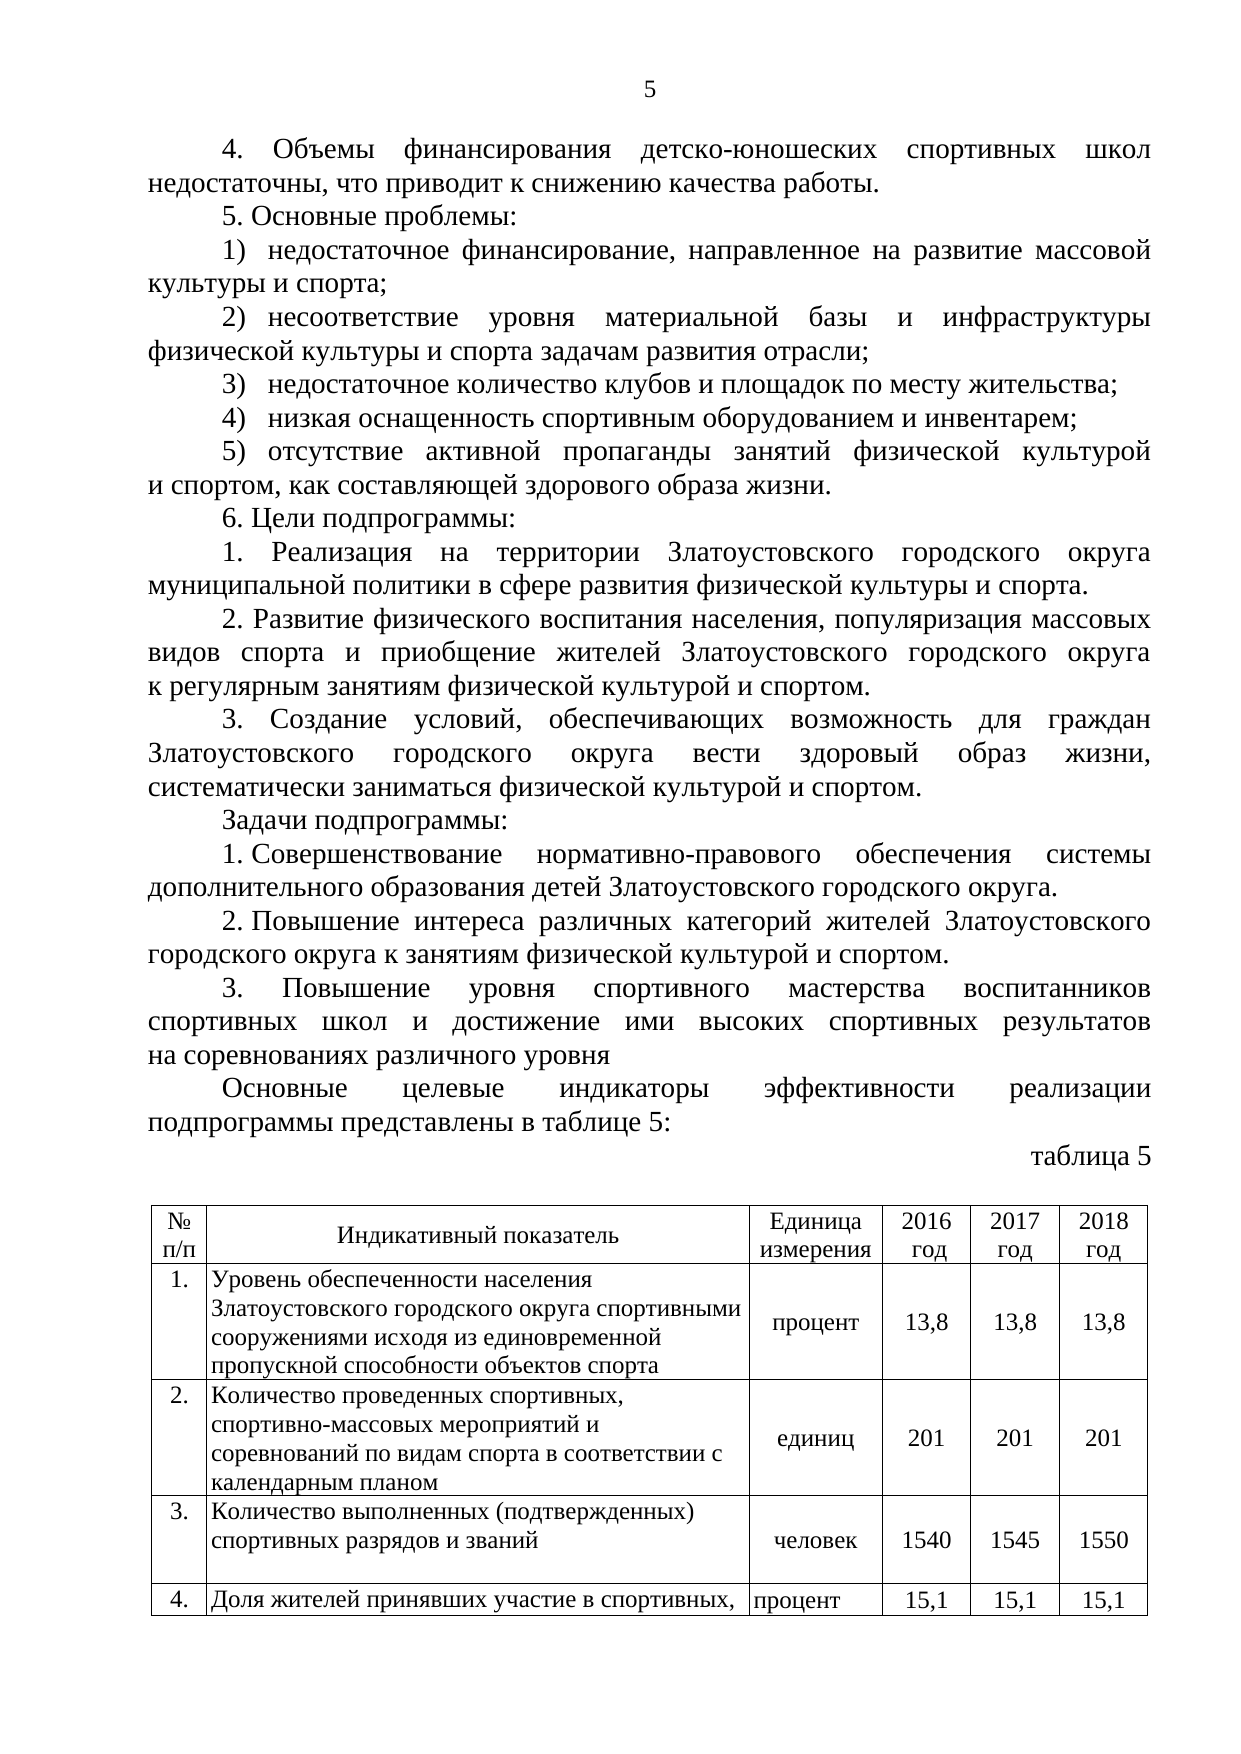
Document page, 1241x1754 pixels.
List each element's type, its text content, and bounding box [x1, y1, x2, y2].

table_cell 201 [971, 1380, 1059, 1495]
table_cell 4. [152, 1584, 206, 1615]
text 3. Повышение уровня спортивного мастерства воспитанников спортивных школ и достижение ими высоких спортивных результатов на соревнованиях различного уровня [148, 970, 1152, 1071]
table_cell 1550 [1060, 1496, 1147, 1583]
list отсутствие активной пропаганды занятий физической культурой и спортом, как составляющей здорового образа жизни. [148, 433, 1152, 500]
table_cell процент [750, 1584, 882, 1615]
table_cell 15,1 [1060, 1584, 1147, 1615]
table_cell 15,1 [883, 1584, 970, 1615]
table_cell Количество проведенных спортивных, спортивно-массовых мероприятий и соревнований по видам спорта в соответствии с календарным планом [207, 1380, 749, 1495]
table_cell единиц [750, 1380, 882, 1495]
table_header Индикативный показатель [207, 1206, 749, 1263]
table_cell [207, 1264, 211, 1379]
table_cell процент [750, 1264, 882, 1379]
table_cell 1545 [971, 1496, 1059, 1583]
table_cell 13,8 [883, 1264, 970, 1379]
list недостаточное количество клубов и площадок по месту жительства; [148, 366, 1152, 400]
list Совершенствование нормативно-правового обеспечения системы дополнительного образования детей Златоустовского городского округа. [148, 836, 1152, 903]
table_cell Доля жителей принявших участие в спортивных, спортивно-массовых мероприятиях и соревнованиях по видам спорта в соответствии с календарным планом [207, 1584, 749, 1615]
list низкая оснащенность спортивным оборудованием и инвентарем; [148, 400, 1152, 433]
table_cell человек [750, 1496, 882, 1583]
table_cell 1. [152, 1264, 206, 1379]
list 1. Реализация на территории Златоустовского городского округа муниципальной политики в сфере развития физической культуры и спорта. [148, 534, 1152, 601]
table_cell 3. [152, 1496, 206, 1583]
table_cell 13,8 [1060, 1264, 1147, 1379]
text 3. Создание условий, обеспечивающих возможность для граждан Златоустовского городского округа вести здоровый образ жизни, систематически заниматься физической культурой и спортом. [148, 702, 1152, 802]
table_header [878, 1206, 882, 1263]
text таблица 5 [148, 1138, 1152, 1171]
list 6. Цели подпрограммы: [148, 500, 1152, 534]
table_cell 15,1 [971, 1584, 1059, 1615]
table_cell 201 [883, 1380, 970, 1495]
text 5. Основные проблемы: [148, 198, 1152, 232]
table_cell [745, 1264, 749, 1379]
text Задачи подпрограммы: [148, 802, 1152, 836]
text 4. Объемы финансирования детско-юношеских спортивных школ недостаточны, что приводит к снижению качества работы. [148, 131, 1152, 198]
table_cell 2. [152, 1380, 206, 1495]
table_cell 1540 [883, 1496, 970, 1583]
text Основные целевые индикаторы эффективности реализации подпрограммы представлены в таблице 5: [148, 1071, 1152, 1138]
list недостаточное финансирование, направленное на развитие массовой культуры и спорта; [148, 232, 1152, 299]
table_cell Количество выполненных (подтвержденных) спортивных разрядов и званий [207, 1496, 749, 1583]
table_cell 13,8 [971, 1264, 1059, 1379]
list Повышение интереса различных категорий жителей Златоустовского городского округа к занятиям физической культурой и спортом. [148, 903, 1152, 970]
list несоответствие уровня материальной базы и инфраструктуры физической культуры и спорта задачам развития отрасли; [148, 299, 1152, 366]
table_cell 201 [1060, 1380, 1147, 1495]
list 2. Развитие физического воспитания населения, популяризация массовых видов спорта и приобщение жителей Златоустовского городского округа к регулярным занятиям физической культурой и спортом. [148, 601, 1152, 702]
